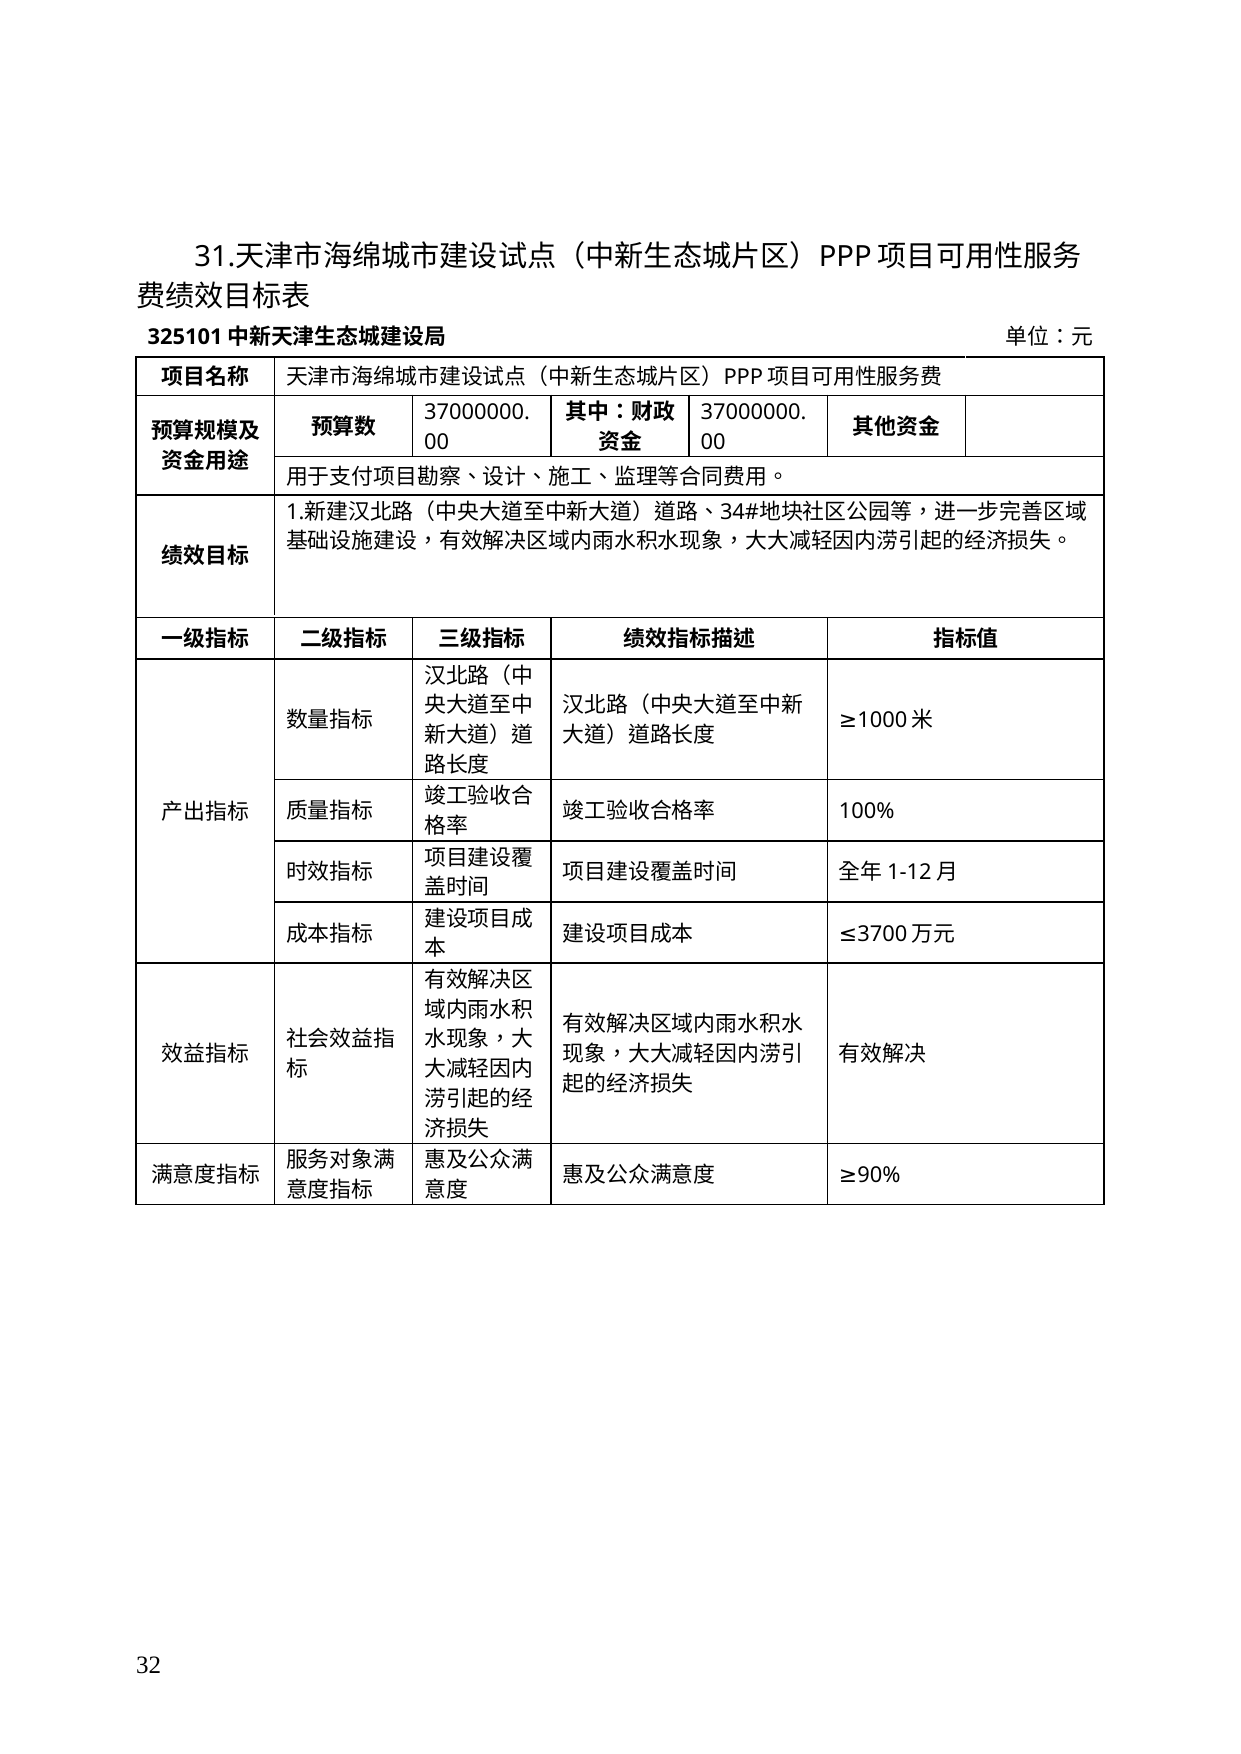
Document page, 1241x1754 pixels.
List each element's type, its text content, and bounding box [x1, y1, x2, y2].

table_cell 天津市海绵城市建设试点（中新生态城片区）PPP项目可用性服务费 [275, 358, 1103, 394]
table_cell 绩效目标 [137, 496, 274, 615]
text 31.天津市海绵城市建设试点（中新生态城片区）PPP项目可用性服务费绩效目标表 [136, 235, 1104, 315]
table_cell 产出指标 [137, 660, 274, 962]
table_cell 有效解决 [828, 964, 1103, 1142]
table_cell 满意度指标 [137, 1144, 274, 1204]
table_cell 项目建设覆盖时间 [413, 842, 550, 901]
table_cell 汉北路（中央大道至中新大道）道路长度 [552, 660, 827, 779]
table_cell 其中：财政 资金 [552, 396, 688, 456]
table_cell 预算规模及资金用途 [137, 396, 274, 494]
table_cell 服务对象满意度指标 [275, 1144, 412, 1204]
table_cell 有效解决区域内雨水积水现象，大大减轻因内涝引起的经济损失 [413, 964, 550, 1142]
table_cell 质量指标 [275, 780, 412, 840]
table_header 一级指标 [137, 618, 274, 658]
table_cell 100% [828, 780, 1103, 840]
table_cell 项目名称 [137, 358, 274, 394]
table_cell 时效指标 [275, 842, 412, 901]
table_cell 预算数 [275, 396, 412, 456]
table_header 指标值 [828, 618, 1103, 658]
table_cell 37000000.00 [413, 396, 550, 456]
table_cell 项目建设覆盖时间 [552, 842, 827, 901]
table_header 单位：元 [966, 316, 1103, 356]
table_cell 汉北路（中央大道至中新大道）道路长度 [413, 660, 550, 779]
table_cell 惠及公众满意度 [413, 1144, 550, 1204]
table_cell 37000000.00 [690, 396, 827, 456]
table_cell 用于支付项目勘察、设计、施工、监理等合同费用。 [275, 457, 1103, 494]
table_cell ≥90% [828, 1144, 1103, 1204]
table_cell 1.新建汉北路（中央大道至中新大道）道路、34#地块社区公园等，进一步完善区域基础设施建设，有效解决区域内雨水积水现象，大大减轻因内涝引起的经济损失。 [275, 496, 1103, 615]
table_cell 竣工验收合格率 [413, 780, 550, 840]
table_cell 成本指标 [275, 903, 412, 962]
table_header 绩效指标描述 [552, 618, 827, 658]
table_header 325101中新天津生态城建设局 [137, 316, 965, 356]
table_cell 全年1-12月 [828, 842, 1103, 901]
table_cell ≥1000米 [828, 660, 1103, 779]
table_cell 竣工验收合格率 [552, 780, 827, 840]
table_cell 其他资金 [828, 396, 965, 456]
table_cell 有效解决区域内雨水积水现象，大大减轻因内涝引起的经济损失 [552, 964, 827, 1142]
table_cell 效益指标 [137, 964, 274, 1142]
table_header 三级指标 [413, 618, 550, 658]
table_cell ≤3700万元 [828, 903, 1103, 962]
table_cell 建设项目成本 [413, 903, 550, 962]
table_cell 建设项目成本 [552, 903, 827, 962]
table_cell 社会效益指标 [275, 964, 412, 1142]
table_cell [966, 396, 1103, 456]
table_cell 数量指标 [275, 660, 412, 779]
table_header 二级指标 [275, 618, 412, 658]
table_cell 惠及公众满意度 [552, 1144, 827, 1204]
